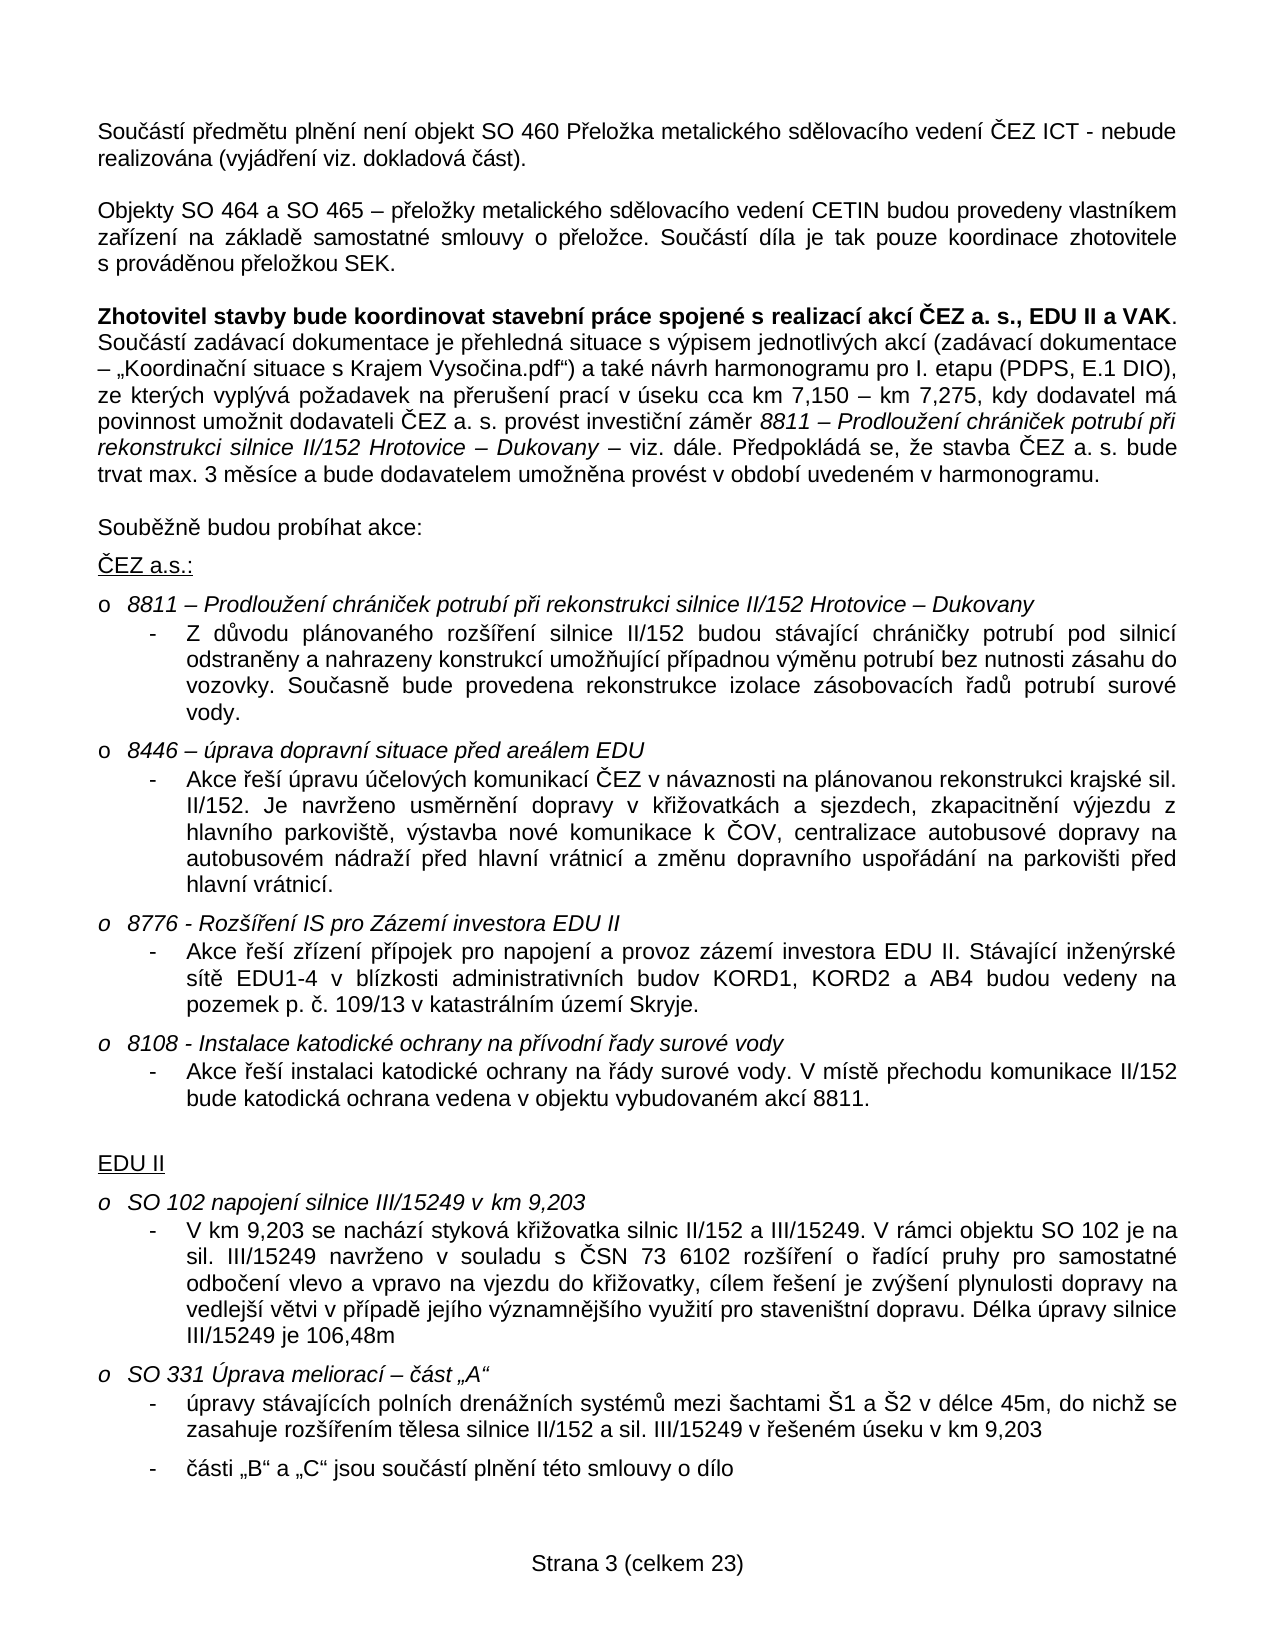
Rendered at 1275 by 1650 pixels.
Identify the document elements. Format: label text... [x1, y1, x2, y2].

title 8811 – Prodloužení chrániček potrubí při rekonstrukci silnice II/152 Hrotovice – Dukovany [97, 591, 1177, 619]
title 8446 – úprava dopravní situace před areálem EDU [97, 737, 1177, 766]
title V km 9,203 se nachází styková křižovatka silnic II/152 a III/15249. V rámci objektu SO 102 je na sil. III/15249 navrženo v souladu s ČSN 73 6102 rozšíření o řadící pruhy pro samostatné odbočení vlevo a vpravo na vjezdu do křižovatky, cílem řešení je zvýšení plynulosti dopravy na vedlejší větvi v případě jejího významnějšího využití pro staveništní dopravu. Délka úpravy silnice III/15249 je 106,48m [149, 1217, 1177, 1349]
title části „B“ a „C“ jsou součástí plnění této smlouvy o dílo [149, 1455, 1177, 1481]
title SO 102 napojení silnice III/15249 v km 9,203 [97, 1189, 1177, 1217]
title EDU II [97, 1150, 1177, 1176]
title Akce řeší instalaci katodické ochrany na řády surové vody. V místě přechodu komunikace II/152 bude katodická ochrana vedena v objektu vybudovaném akcí 8811. [149, 1058, 1177, 1111]
title 8108 - Instalace katodické ochrany na přívodní řady surové vody [97, 1030, 1177, 1058]
title Zhotovitel stavby bude koordinovat stavební práce spojené s realizací akcí ČEZ a. s., EDU II a VAK. Součástí zadávací dokumentace je přehledná situace s výpisem jednotlivých akcí (zadávací dokumentace – „Koordinační situace s Krajem Vysočina.pdf“) a také návrh harmonogramu pro I. etapu (PDPS, E.1 DIO), ze kterých vyplývá požadavek na přerušení prací v úseku cca km 7,150 – km 7,275, kdy dodavatel má povinnost umožnit dodavateli ČEZ a. s. provést investiční záměr 8811 – Prodloužení chrániček potrubí při rekonstrukci silnice II/152 Hrotovice – Dukovany – viz. dále. Předpokládá se, že stavba ČEZ a. s. bude trvat max. 3 měsíce a bude dodavatelem umožněna provést v období uvedeném v harmonogramu. [97, 303, 1177, 487]
title SO 331 Úprava meliorací – část „A“ [97, 1361, 1177, 1389]
title Akce řeší zřízení přípojek pro napojení a provoz zázemí investora EDU II. Stávající inženýrské sítě EDU1-4 v blízkosti administrativních budov KORD1, KORD2 a AB4 budou vedeny na pozemek p. č. 109/13 v katastrálním území Skryje. [149, 938, 1177, 1017]
title Z důvodu plánovaného rozšíření silnice II/152 budou stávající chráničky potrubí pod silnicí odstraněny a nahrazeny konstrukcí umožňující případnou výměnu potrubí bez nutnosti zásahu do vozovky. Současně bude provedena rekonstrukce izolace zásobovacích řadů potrubí surové vody. [149, 619, 1177, 725]
title ČEZ a.s.: [97, 552, 1177, 579]
title 8776 - Rozšíření IS pro Zázemí investora EDU II [97, 910, 1177, 938]
title úpravy stávajících polních drenážních systémů mezi šachtami Š1 a Š2 v délce 45m, do nichž se zasahuje rozšířením tělesa silnice II/152 a sil. III/15249 v řešeném úseku v km 9,203 [149, 1389, 1177, 1442]
text Objekty SO 464 a SO 465 – přeložky metalického sdělovacího vedení CETIN budou provedeny vlastníkem zařízení na základě samostatné smlouvy o přeložce. Součástí díla je tak pouze koordinace zhotovitele s prováděnou přeložkou SEK. [97, 197, 1177, 276]
title Akce řeší úpravu účelových komunikací ČEZ v návaznosti na plánovanou rekonstrukci krajské sil. II/152. Je navrženo usměrnění dopravy v křižovatkách a sjezdech, zkapacitnění výjezdu z hlavního parkoviště, výstavba nové komunikace k ČOV, centralizace autobusové dopravy na autobusovém nádraží před hlavní vrátnicí a změnu dopravního uspořádání na parkovišti před hlavní vrátnicí. [149, 766, 1177, 897]
text Součástí předmětu plnění není objekt SO 460 Přeložka metalického sdělovacího vedení ČEZ ICT - nebude realizována (vyjádření viz. dokladová část). [97, 118, 1177, 171]
title Souběžně budou probíhat akce: [97, 513, 1177, 540]
